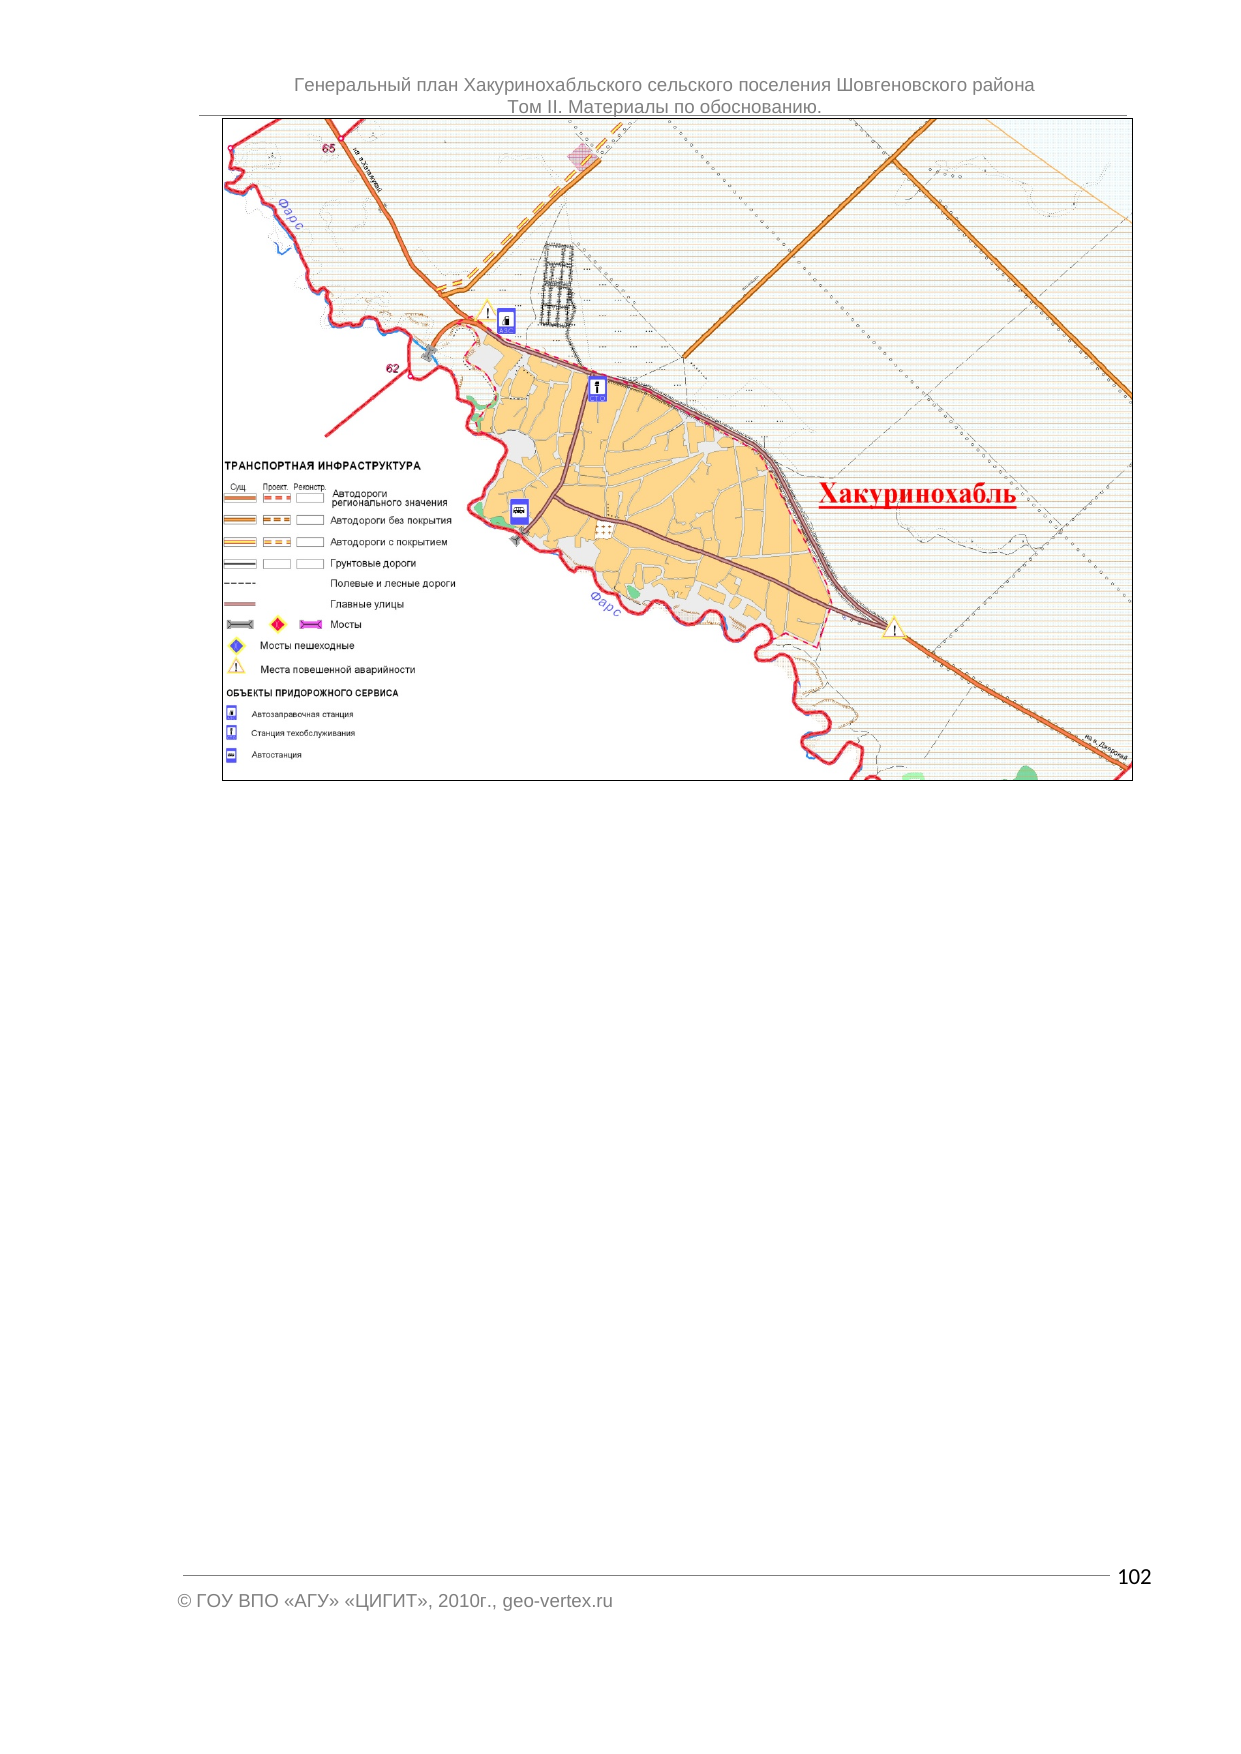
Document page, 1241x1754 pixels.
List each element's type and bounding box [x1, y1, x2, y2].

picture [223, 119, 1132, 780]
